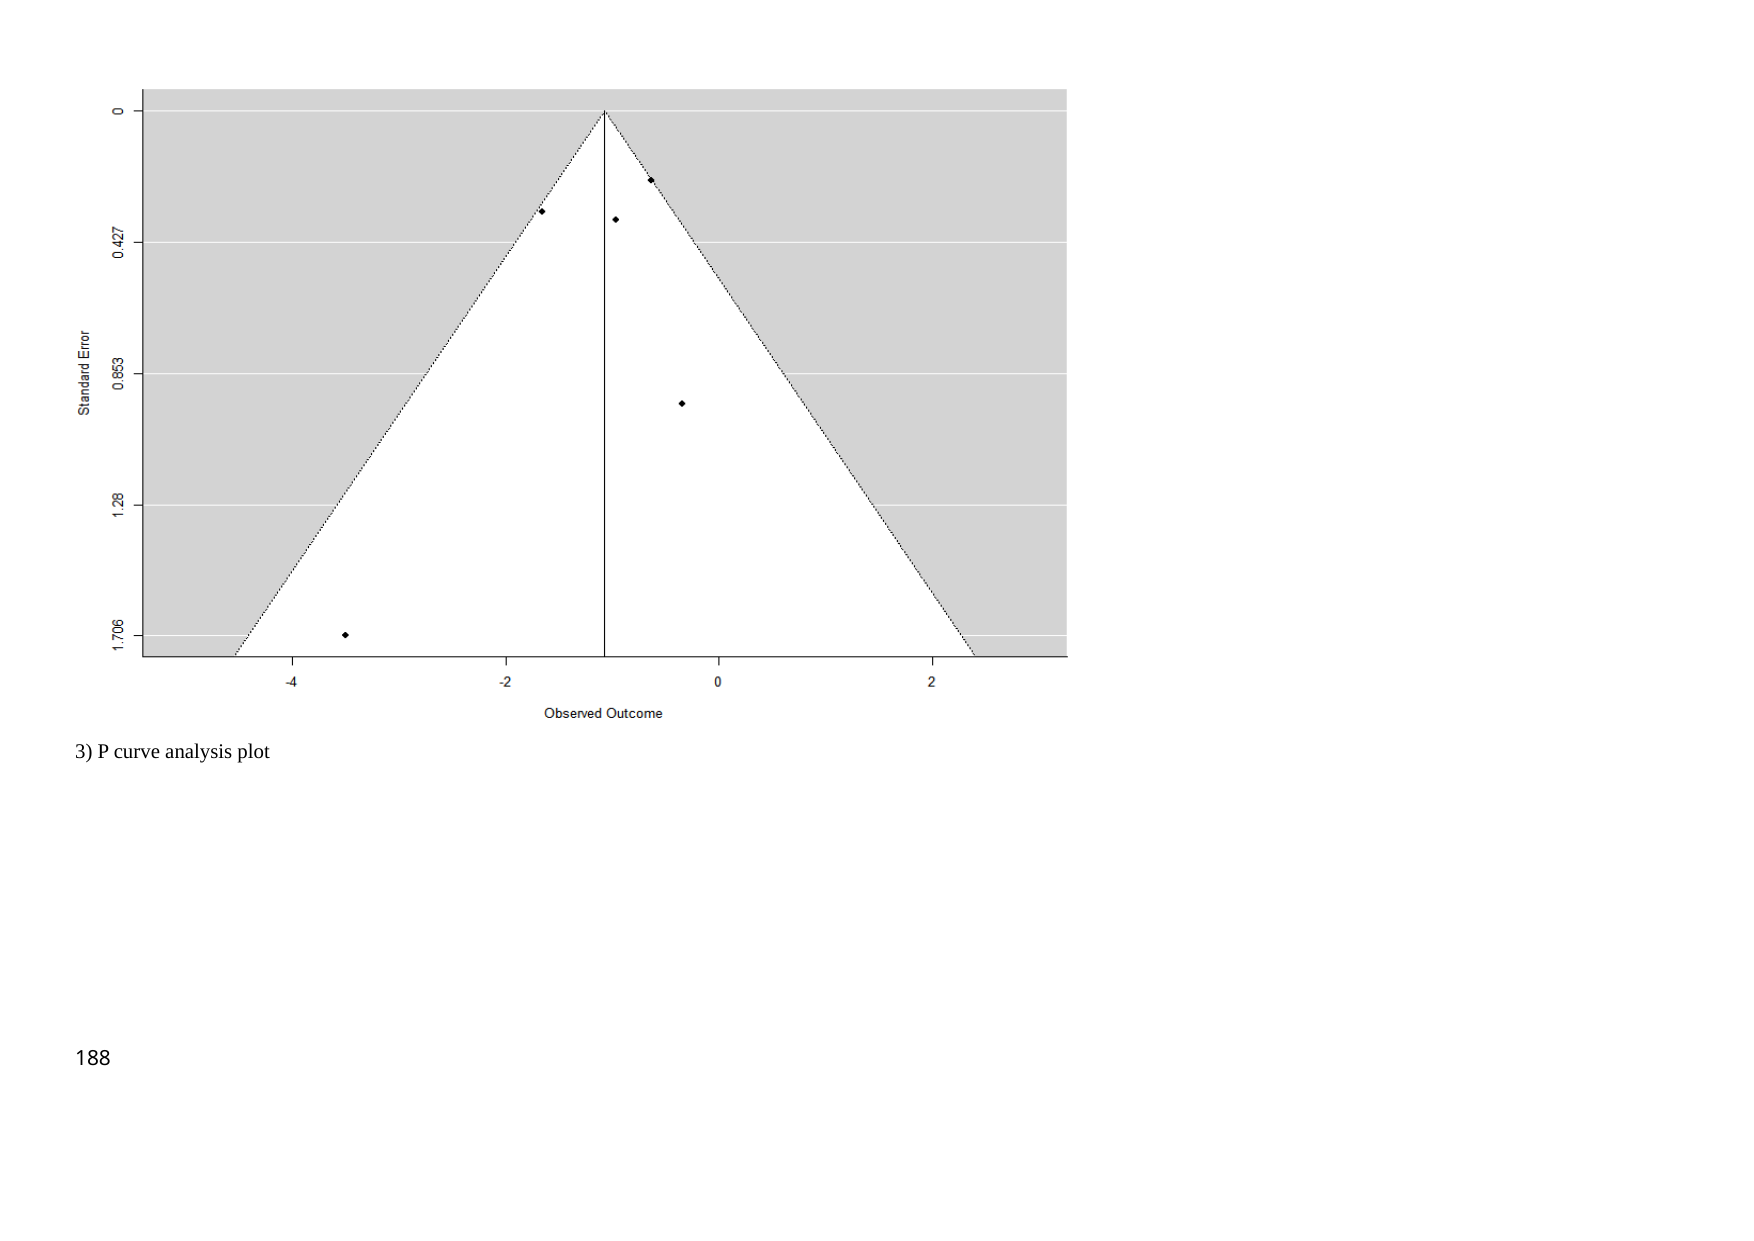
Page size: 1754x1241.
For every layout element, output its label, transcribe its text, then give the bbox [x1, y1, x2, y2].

picture [75, 75, 1100, 721]
text 3) P curve analysis plot [75, 739, 1679, 763]
